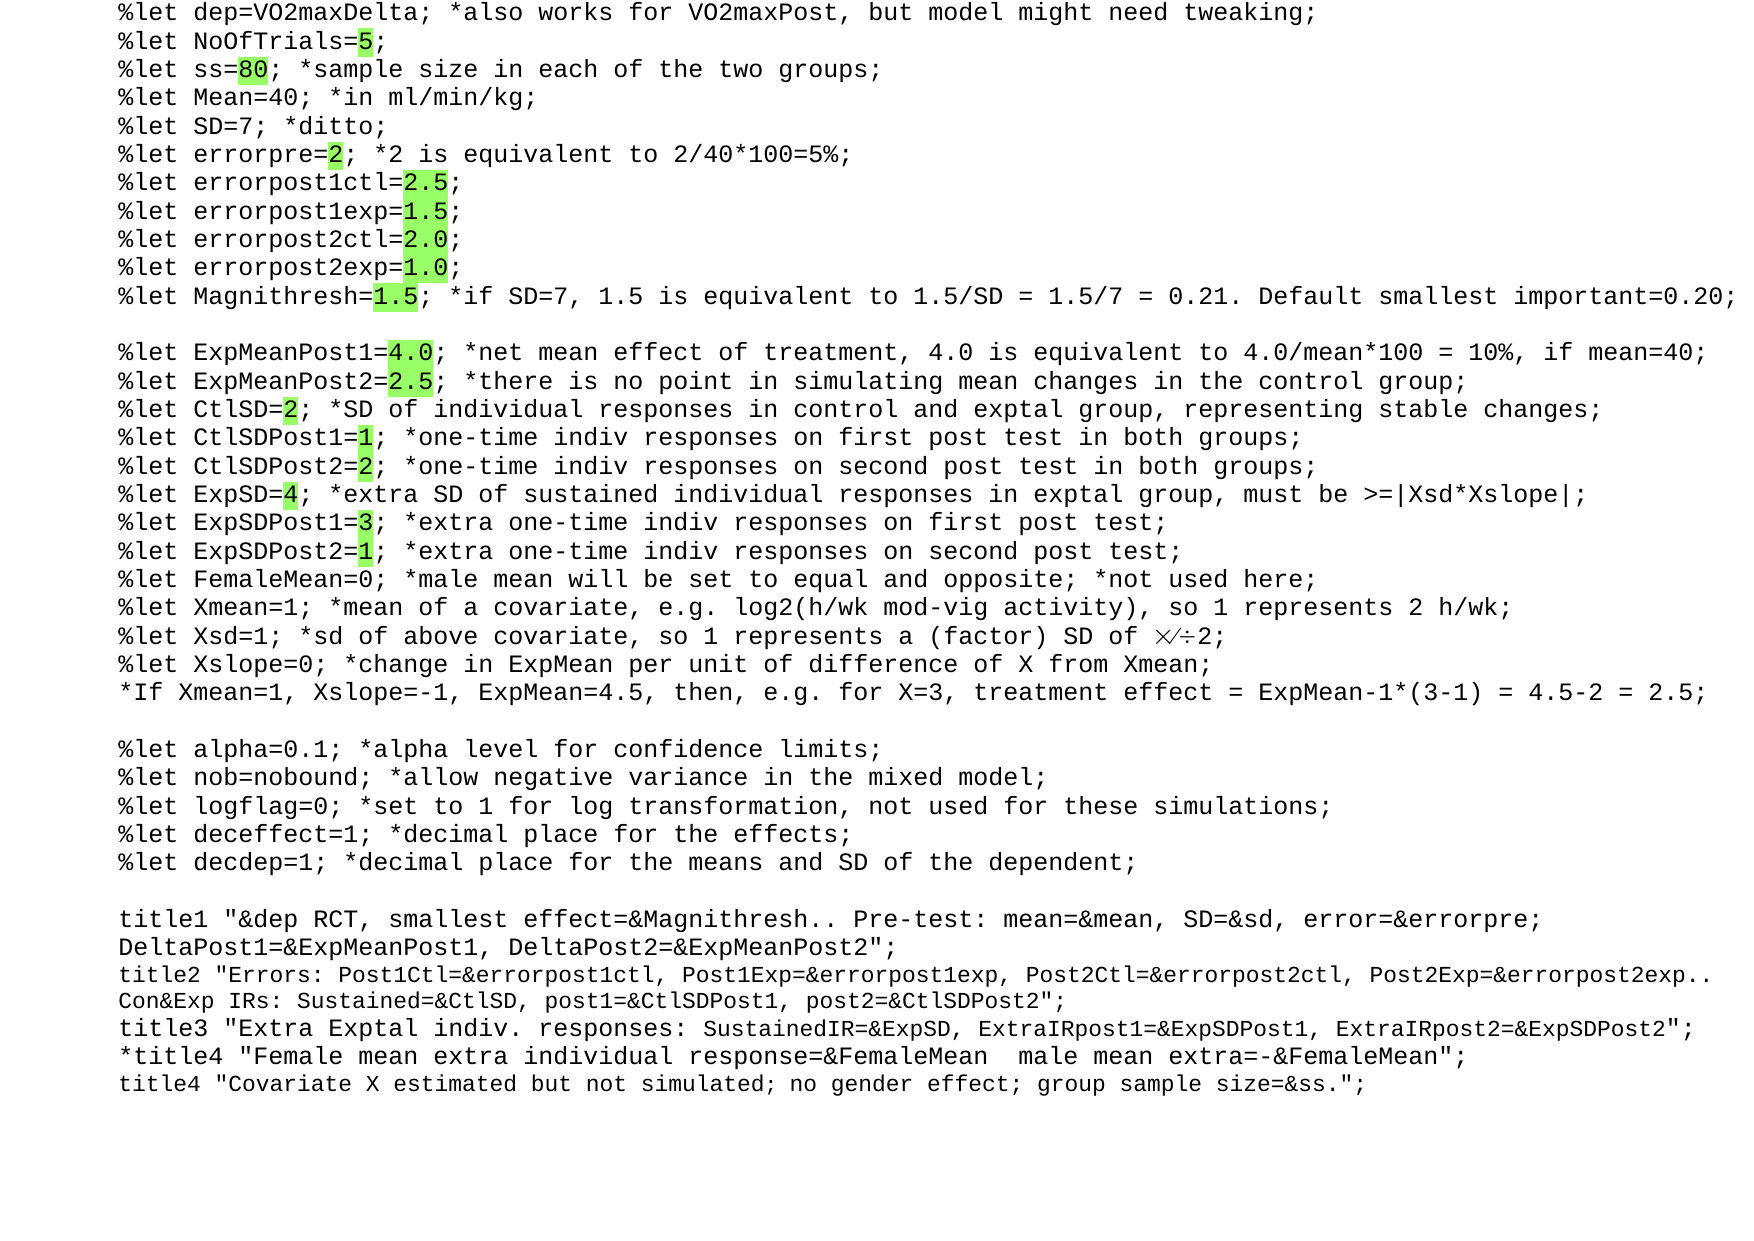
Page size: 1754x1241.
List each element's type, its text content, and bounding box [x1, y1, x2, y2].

text %let FemaleMean=0; *male mean will be set to equal and opposite; *not used here; [118, 567, 1754, 595]
text %let nob=nobound; *allow negative variance in the mixed model; [118, 765, 1754, 793]
text %let errorpost2ctl=2.0; [448, 227, 1754, 255]
text %let alpha=0.1; *alpha level for confidence limits; [118, 737, 1754, 765]
text %let errorpost2ctl=2.0; [118, 227, 403, 255]
text %let Magnithresh=1.5; *if SD=7, 1.5 is equivalent to 1.5/SD = 1.5/7 = 0.21. Default smallest important=0.20; [418, 283, 1754, 312]
text %let Xslope=0; *change in ExpMean per unit of difference of X from Xmean; [118, 652, 1754, 680]
text %let errorpost2exp=1.0; [118, 255, 403, 283]
text %let ExpSD=4; *extra SD of sustained individual responses in exptal group, must be >=|Xsd*Xslope|; [298, 482, 1754, 510]
text %let Xsd=1; *sd of above covariate, so 1 represents a (factor) SD of 2; [118, 623, 1754, 652]
text %let CtlSDPost1=1; *one-time indiv responses on first post test in both groups; [118, 425, 358, 453]
text title4 "Covariate X estimated but not simulated; no gender effect; group sample size=&ss."; [118, 1072, 1754, 1098]
text *title4 "Female mean extra individual response=&FemaleMean male mean extra=-&FemaleMean"; [118, 1043, 1754, 1072]
text %let ss=80; *sample size in each of the two groups; [268, 57, 1754, 85]
text %let ExpSDPost1=3; *extra one-time indiv responses on first post test; [373, 510, 1754, 538]
text title1 "&dep RCT, smallest effect=&Magnithresh.. Pre-test: mean=&mean, SD=&sd, error=&errorpre; DeltaPost1=&ExpMeanPost1, DeltaPost2=&ExpMeanPost2"; [118, 907, 1754, 963]
text %let errorpre=2; *2 is equivalent to 2/40*100=5%; [118, 142, 328, 170]
text %let ExpMeanPost2=2.5; *there is no point in simulating mean changes in the control group; [118, 368, 388, 397]
text %let decdep=1; *decimal place for the means and SD of the dependent; [118, 850, 1754, 878]
text %let ExpSDPost2=1; *extra one-time indiv responses on second post test; [118, 538, 358, 567]
text %let ExpSDPost2=1; *extra one-time indiv responses on second post test; [373, 538, 1754, 567]
text %let ExpMeanPost1=4.0; *net mean effect of treatment, 4.0 is equivalent to 4.0/mean*100 = 10%, if mean=40; [433, 340, 1754, 368]
text %let Xmean=1; *mean of a covariate, e.g. log2(h/wk mod-vig activity), so 1 represents 2 h/wk; [118, 595, 1754, 623]
text %let CtlSDPost1=1; *one-time indiv responses on first post test in both groups; [373, 425, 1754, 453]
text *If Xmean=1, Xslope=-1, ExpMean=4.5, then, e.g. for X=3, treatment effect = ExpMean-1*(3-1) = 4.5-2 = 2.5; [118, 680, 1754, 708]
text %let ExpMeanPost1=4.0; *net mean effect of treatment, 4.0 is equivalent to 4.0/mean*100 = 10%, if mean=40; [118, 340, 388, 368]
text %let errorpost2exp=1.0; [448, 255, 1754, 283]
text %let dep=VO2maxDelta; *also works for VO2maxPost, but model might need tweaking; [118, 0, 1754, 28]
text %let errorpost1exp=1.5; [118, 198, 403, 227]
text %let ExpSDPost1=3; *extra one-time indiv responses on first post test; [118, 510, 358, 538]
text %let errorpost1ctl=2.5; [448, 170, 1754, 198]
text %let ExpMeanPost2=2.5; *there is no point in simulating mean changes in the control group; [433, 368, 1754, 397]
text %let SD=7; *ditto; [118, 113, 1754, 142]
text %let ss=80; *sample size in each of the two groups; [118, 57, 238, 85]
text %let Magnithresh=1.5; *if SD=7, 1.5 is equivalent to 1.5/SD = 1.5/7 = 0.21. Default smallest important=0.20; [118, 283, 373, 312]
text %let Mean=40; *in ml/min/kg; [118, 85, 1754, 113]
text %let NoOfTrials=5; [118, 28, 358, 57]
text %let NoOfTrials=5; [373, 28, 1754, 57]
text %let errorpre=2; *2 is equivalent to 2/40*100=5%; [343, 142, 1754, 170]
text %let CtlSD=2; *SD of individual responses in control and exptal group, representing stable changes; [298, 397, 1754, 425]
text %let errorpost1exp=1.5; [448, 198, 1754, 227]
text %let CtlSDPost2=2; *one-time indiv responses on second post test in both groups; [118, 453, 358, 482]
text title2 "Errors: Post1Ctl=&errorpost1ctl, Post1Exp=&errorpost1exp, Post2Ctl=&errorpost2ctl, Post2Exp=&errorpost2exp.. Con&Exp IRs: Sustained=&CtlSD, post1=&CtlSDPost1, post2=&CtlSDPost2"; [118, 963, 1754, 1015]
text %let logflag=0; *set to 1 for log transformation, not used for these simulations; [118, 793, 1754, 822]
text %let deceffect=1; *decimal place for the effects; [118, 822, 1754, 850]
text %let errorpost1ctl=2.5; [118, 170, 403, 198]
text title3 "Extra Exptal indiv. responses: SustainedIR=&ExpSD, ExtraIRpost1=&ExpSDPost1, ExtraIRpost2=&ExpSDPost2"; [118, 1015, 1754, 1043]
text %let CtlSDPost2=2; *one-time indiv responses on second post test in both groups; [373, 453, 1754, 482]
